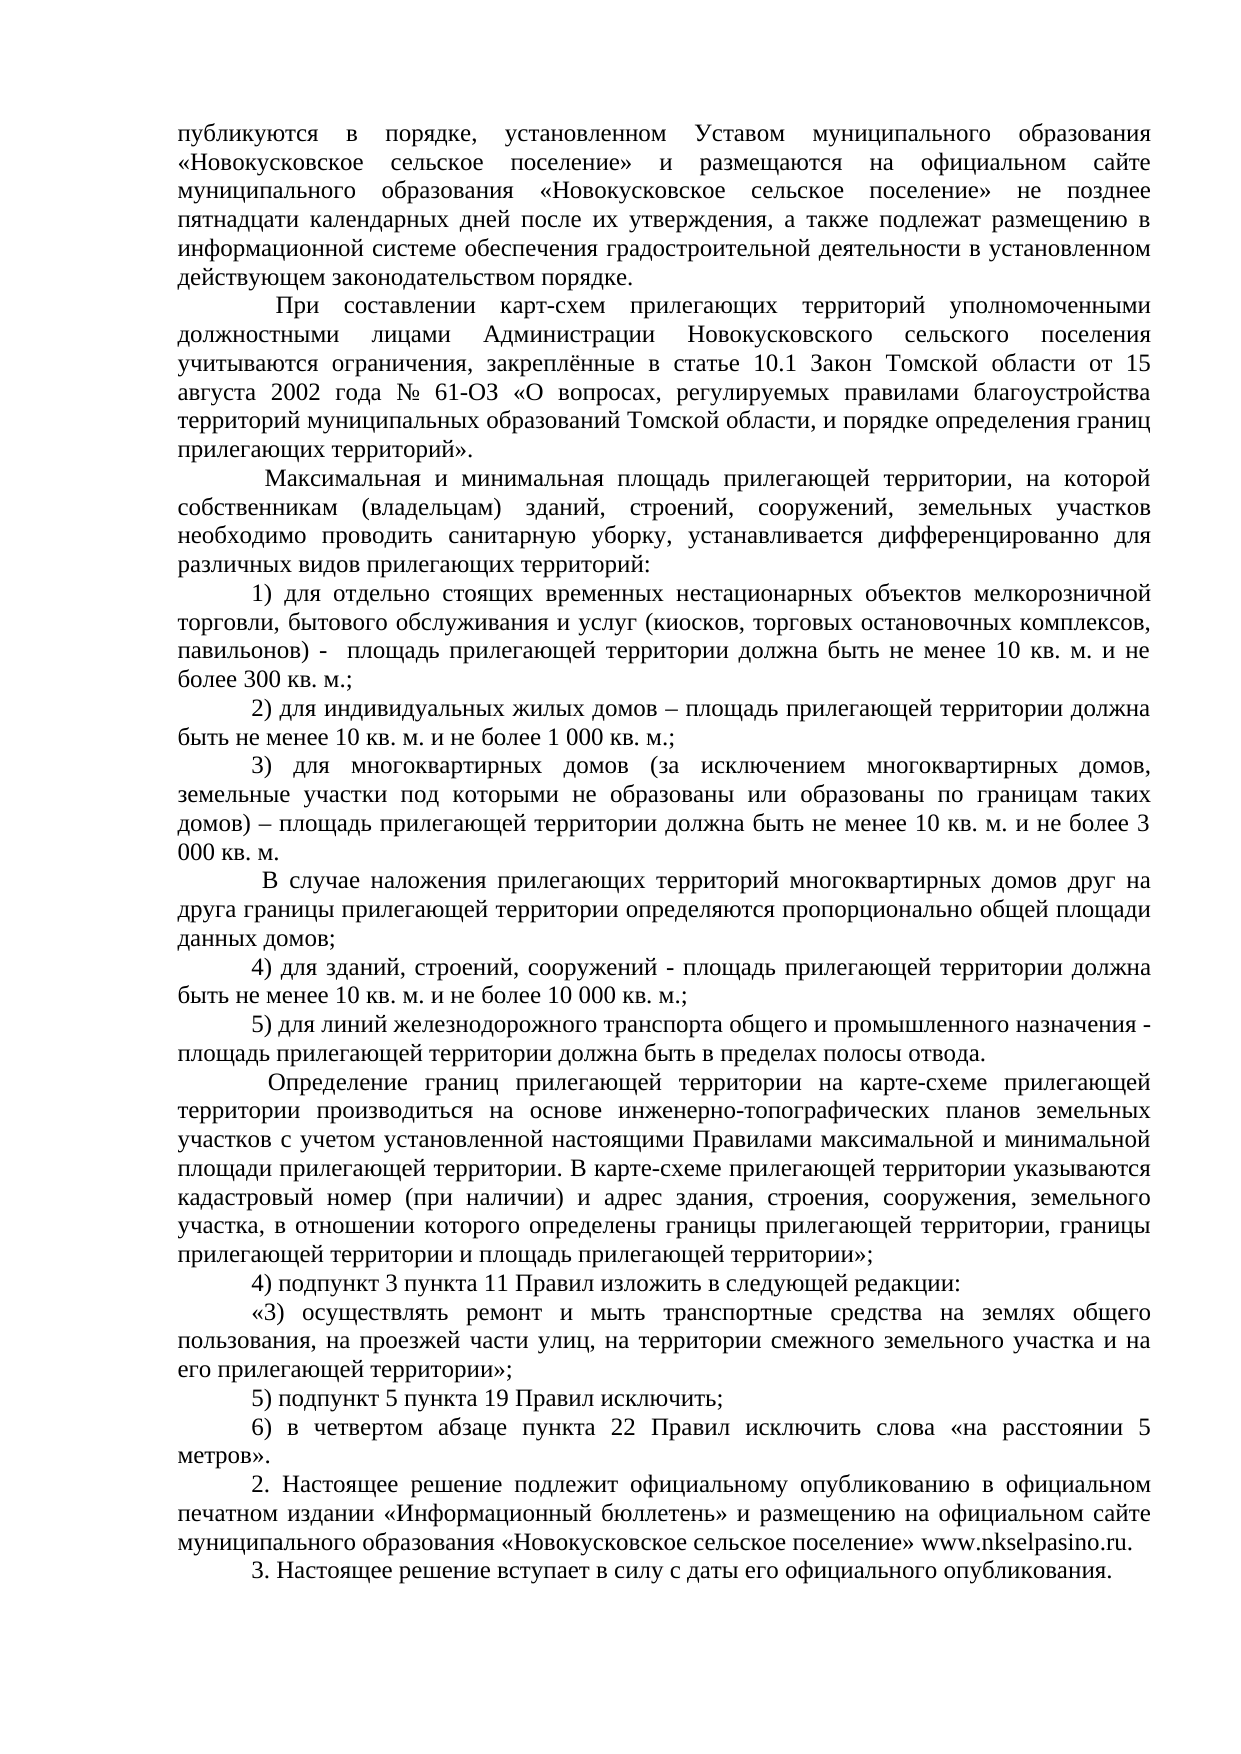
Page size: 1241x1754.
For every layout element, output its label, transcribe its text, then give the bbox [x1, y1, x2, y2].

text 5) для линий железнодорожного транспорта общего и промышленного назначения - площадь прилегающей территории должна быть в пределах полосы отвода. [177, 1009, 1152, 1067]
text 5) подпункт 5 пункта 19 Правил исключить; [177, 1383, 1152, 1412]
text При составлении карт-схем прилегающих территорий уполномоченными должностными лицами Администрации Новокусковского сельского поселения учитываются ограничения, закреплённые в статье 10.1 Закон Томской области от 15 августа 2002 года № 61-ОЗ «О вопросах, регулируемых правилами благоустройства территорий муниципальных образований Томской области, и порядке определения границ прилегающих территорий». [177, 291, 1152, 463]
text В случае наложения прилегающих территорий многоквартирных домов друг на друга границы прилегающей территории определяются пропорционально общей площади данных домов; [177, 866, 1152, 952]
text 1) для отдельно стоящих временных нестационарных объектов мелкорозничной торговли, бытового обслуживания и услуг (киосков, торговых остановочных комплексов, павильонов) - площадь прилегающей территории должна быть не менее 10 кв. м. и не более 300 кв. м.; [177, 578, 1152, 693]
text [177, 118, 1152, 291]
text 3. Настоящее решение вступает в силу с даты его официального опубликования. [177, 1556, 1152, 1584]
text 4) для зданий, строений, сооружений - площадь прилегающей территории должна быть не менее 10 кв. м. и не более 10 000 кв. м.; [177, 952, 1152, 1009]
text 2) для индивидуальных жилых домов – площадь прилегающей территории должна быть не менее 10 кв. м. и не более 1 000 кв. м.; [177, 693, 1152, 751]
text 4) подпункт 3 пункта 11 Правил изложить в следующей редакции: [177, 1268, 1152, 1297]
text 2. Настоящее решение подлежит официальному опубликованию в официальном печатном издании «Информационный бюллетень» и размещению на официальном сайте муниципального образования «Новокусковское сельское поселение» www.nkselpasino.ru. [177, 1469, 1152, 1556]
text 6) в четвертом абзаце пункта 22 Правил исключить слова «на расстоянии 5 метров». [177, 1412, 1152, 1469]
text 3) для многоквартирных домов (за исключением многоквартирных домов, земельные участки под которыми не образованы или образованы по границам таких домов) – площадь прилегающей территории должна быть не менее 10 кв. м. и не более 3 000 кв. м. [177, 751, 1152, 866]
text Максимальная и минимальная площадь прилегающей территории, на которой собственникам (владельцам) зданий, строений, сооружений, земельных участков необходимо проводить санитарную уборку, устанавливается дифференцированно для различных видов прилегающих территорий: [177, 463, 1152, 578]
text Определение границ прилегающей территории на карте-схеме прилегающей территории производиться на основе инженерно-топографических планов земельных участков с учетом установленной настоящими Правилами максимальной и минимальной площади прилегающей территории. В карте-схеме прилегающей территории указываются кадастровый номер (при наличии) и адрес здания, строения, сооружения, земельного участка, в отношении которого определены границы прилегающей территории, границы прилегающей территории и площадь прилегающей территории»; [177, 1067, 1152, 1268]
text «3) осуществлять ремонт и мыть транспортные средства на землях общего пользования, на проезжей части улиц, на территории смежного земельного участка и на его прилегающей территории»; [177, 1297, 1152, 1383]
